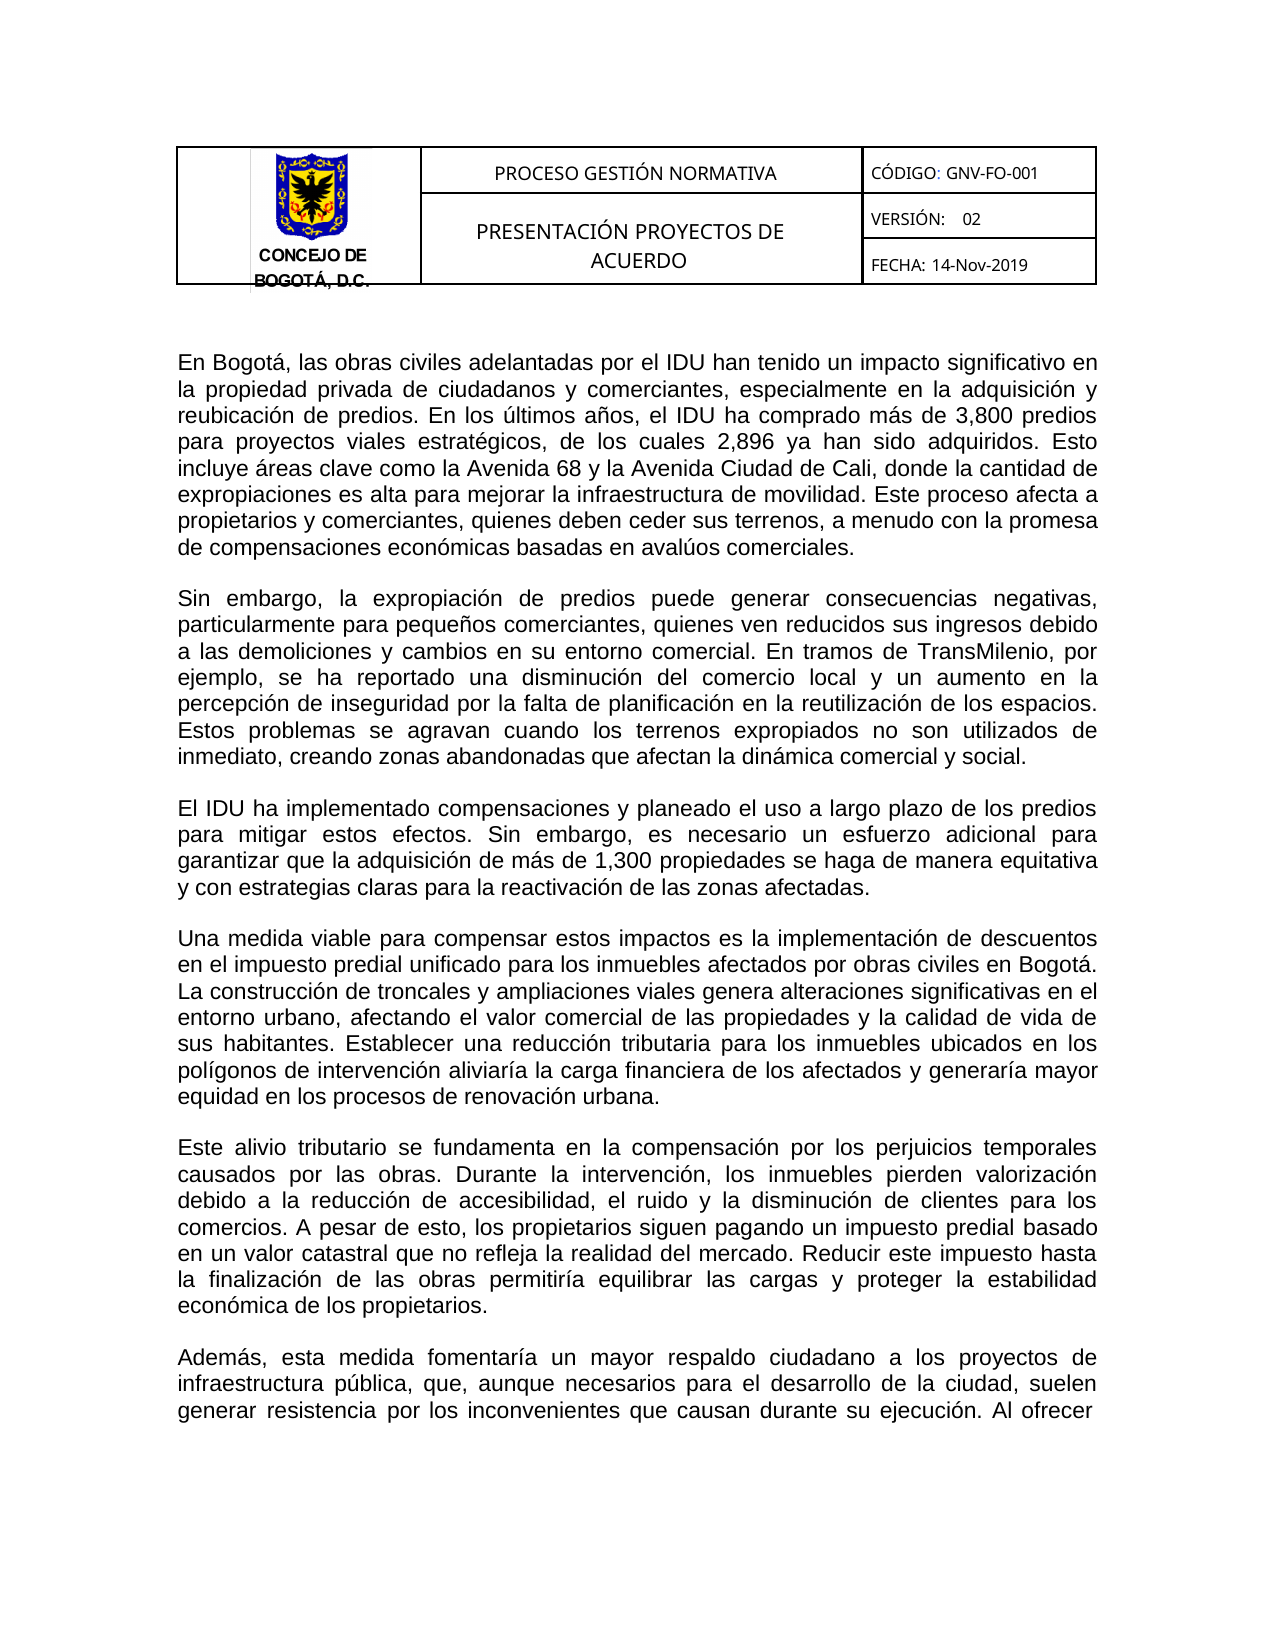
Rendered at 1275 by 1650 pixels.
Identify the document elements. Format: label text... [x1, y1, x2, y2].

text Sin embargo, la expropiación de predios puede generar consecuencias negativas, particularmente para pequeños comerciantes, quienes ven reducidos sus ingresos debido a las demoliciones y cambios en su entorno comercial. En tramos de TransMilenio, por ejemplo, se ha reportado una disminución del comercio local y un aumento en la percepción de inseguridad por la falta de planificación en la reutilización de los espacios. Estos problemas se agravan cuando los terrenos expropiados no son utilizados de inmediato, creando zonas abandonadas que afectan la dinámica comercial y social. [177, 585, 1098, 769]
text Una medida viable para compensar estos impactos es la implementación de descuentos en el impuesto predial unificado para los inmuebles afectados por obras civiles en Bogotá. La construcción de troncales y ampliaciones viales genera alteraciones significativas en el entorno urbano, afectando el valor comercial de las propiedades y la calidad de vida de sus habitantes. Establecer una reducción tributaria para los inmuebles ubicados en los polígonos de intervención aliviaría la carga financiera de los afectados y generaría mayor equidad en los procesos de renovación urbana. [177, 925, 1098, 1109]
text Este alivio tributario se fundamenta en la compensación por los perjuicios temporales causados por las obras. Durante la intervención, los inmuebles pierden valorización debido a la reducción de accesibilidad, el ruido y la disminución de clientes para los comercios. A pesar de esto, los propietarios siguen pagando un impuesto predial basado en un valor catastral que no refleja la realidad del mercado. Reducir este impuesto hasta la finalización de las obras permitiría equilibrar las cargas y proteger la estabilidad económica de los propietarios. [177, 1134, 1098, 1319]
picture [249, 285, 373, 293]
text Además, esta medida fomentaría un mayor respaldo ciudadano a los proyectos de infraestructura pública, que, aunque necesarios para el desarrollo de la ciudad, suelen generar resistencia por los inconvenientes que causan durante su ejecución. Al ofrecer [177, 1344, 1098, 1423]
picture [249, 148, 373, 283]
text En Bogotá, las obras civiles adelantadas por el IDU han tenido un impacto significativo en la propiedad privada de ciudadanos y comerciantes, especialmente en la adquisición y reubicación de predios. En los últimos años, el IDU ha comprado más de 3,800 predios para proyectos viales estratégicos, de los cuales 2,896 ya han sido adquiridos. Esto incluye áreas clave como la Avenida 68 y la Avenida Ciudad de Cali, donde la cantidad de expropiaciones es alta para mejorar la infraestructura de movilidad. Este proceso afecta a propietarios y comerciantes, quienes deben ceder sus terrenos, a menudo con la promesa de compensaciones económicas basadas en avalúos comerciales. [177, 349, 1098, 560]
text El IDU ha implementado compensaciones y planeado el uso a largo plazo de los predios para mitigar estos efectos. Sin embargo, es necesario un esfuerzo adicional para garantizar que la adquisición de más de 1,300 propiedades se haga de manera equitativa y con estrategias claras para la reactivación de las zonas afectadas. [177, 794, 1098, 900]
